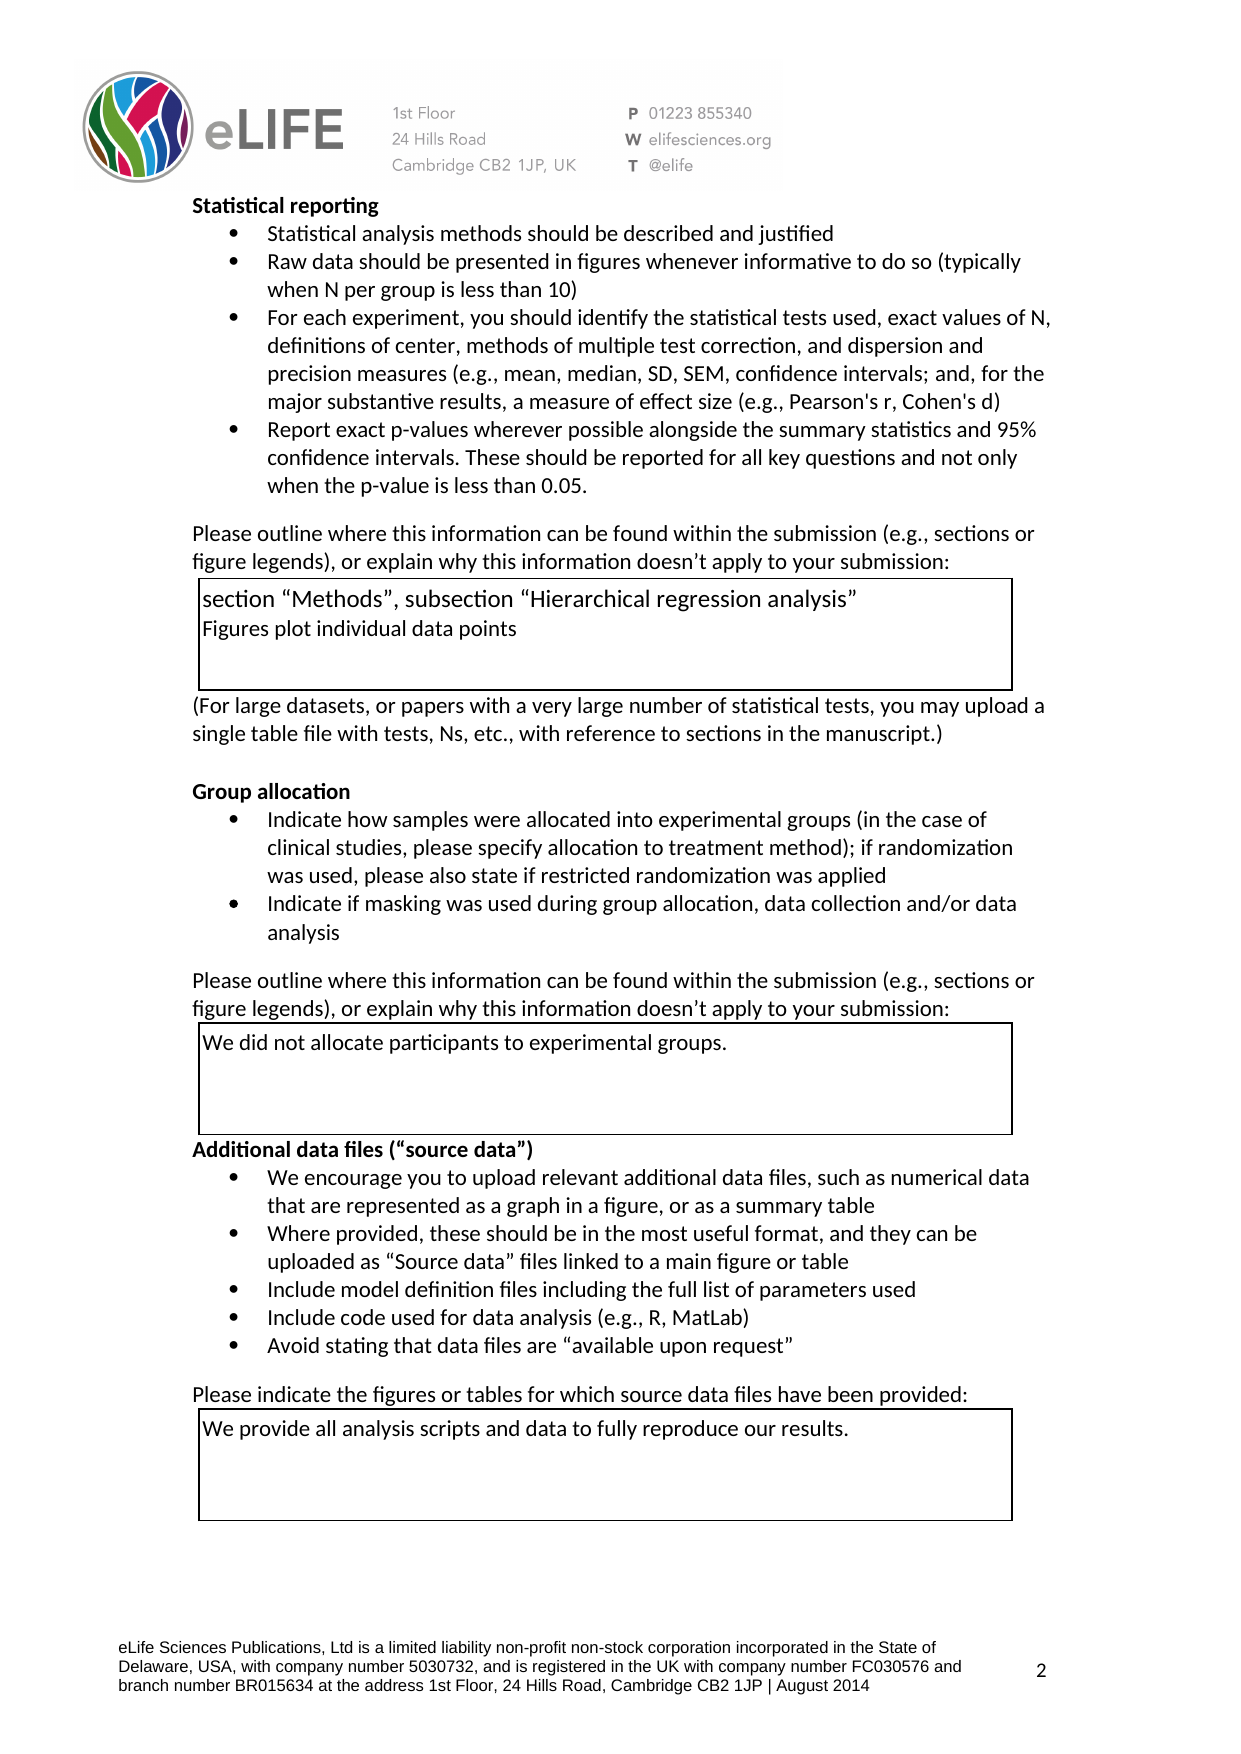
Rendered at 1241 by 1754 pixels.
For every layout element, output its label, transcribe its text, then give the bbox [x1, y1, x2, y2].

text We did not allocate participants to experimental groups. [200, 1026, 1011, 1058]
list Include code used for data analysis (e.g., R, MatLab) [229, 1303, 1053, 1332]
text Statistical reporting [192, 191, 1053, 219]
list We encourage you to upload relevant additional data files, such as numerical data that are represented as a graph in a figure, or as a summary table [229, 1163, 1053, 1219]
text Additional data files (“source data”) [192, 1052, 1053, 1163]
text We provide all analysis scripts and data to fully reproduce our results. [200, 1412, 1011, 1444]
text Please indicate the figures or tables for which source data files have been provided: [192, 1380, 1053, 1408]
list Report exact p-values wherever possible alongside the summary statistics and 95% confidence intervals. These should be reported for all key questions and not only when the p-value is less than 0.05. [229, 415, 1053, 499]
list Raw data should be presented in figures whenever informative to do so (typically when N per group is less than 10) [229, 247, 1053, 303]
text Group allocation [192, 777, 1053, 806]
picture [73, 59, 784, 191]
list For each experiment, you should identify the statistical tests used, exact values of N, definitions of center, methods of multiple test correction, and dispersion and precision measures (e.g., mean, median, SD, SEM, confidence intervals; and, for the major substantive results, a measure of effect size (e.g., Pearson's r, Cohen's d) [229, 303, 1053, 415]
text (For large datasets, or papers with a very large number of statistical tests, you may upload a single table file with tests, Ns, etc., with reference to sections in the manuscript.) [192, 603, 1053, 747]
list Statistical analysis methods should be described and justified [229, 219, 1053, 247]
text Figures plot individual data points [200, 614, 1011, 644]
list Avoid stating that data files are “available upon request” [229, 1332, 1053, 1359]
list Indicate how samples were allocated into experimental groups (in the case of clinical studies, please specify allocation to treatment method); if randomization was used, please also state if restricted randomization was applied [229, 806, 1053, 889]
list Where provided, these should be in the most useful format, and they can be uploaded as “Source data” files linked to a main figure or table [229, 1219, 1053, 1276]
text section “Methods”, subsection “Hierarchical regression analysis” [200, 581, 1011, 614]
list Include model definition files including the full list of parameters used [229, 1276, 1053, 1303]
list Indicate if masking was used during group allocation, data collection and/or data analysis [229, 889, 1053, 946]
